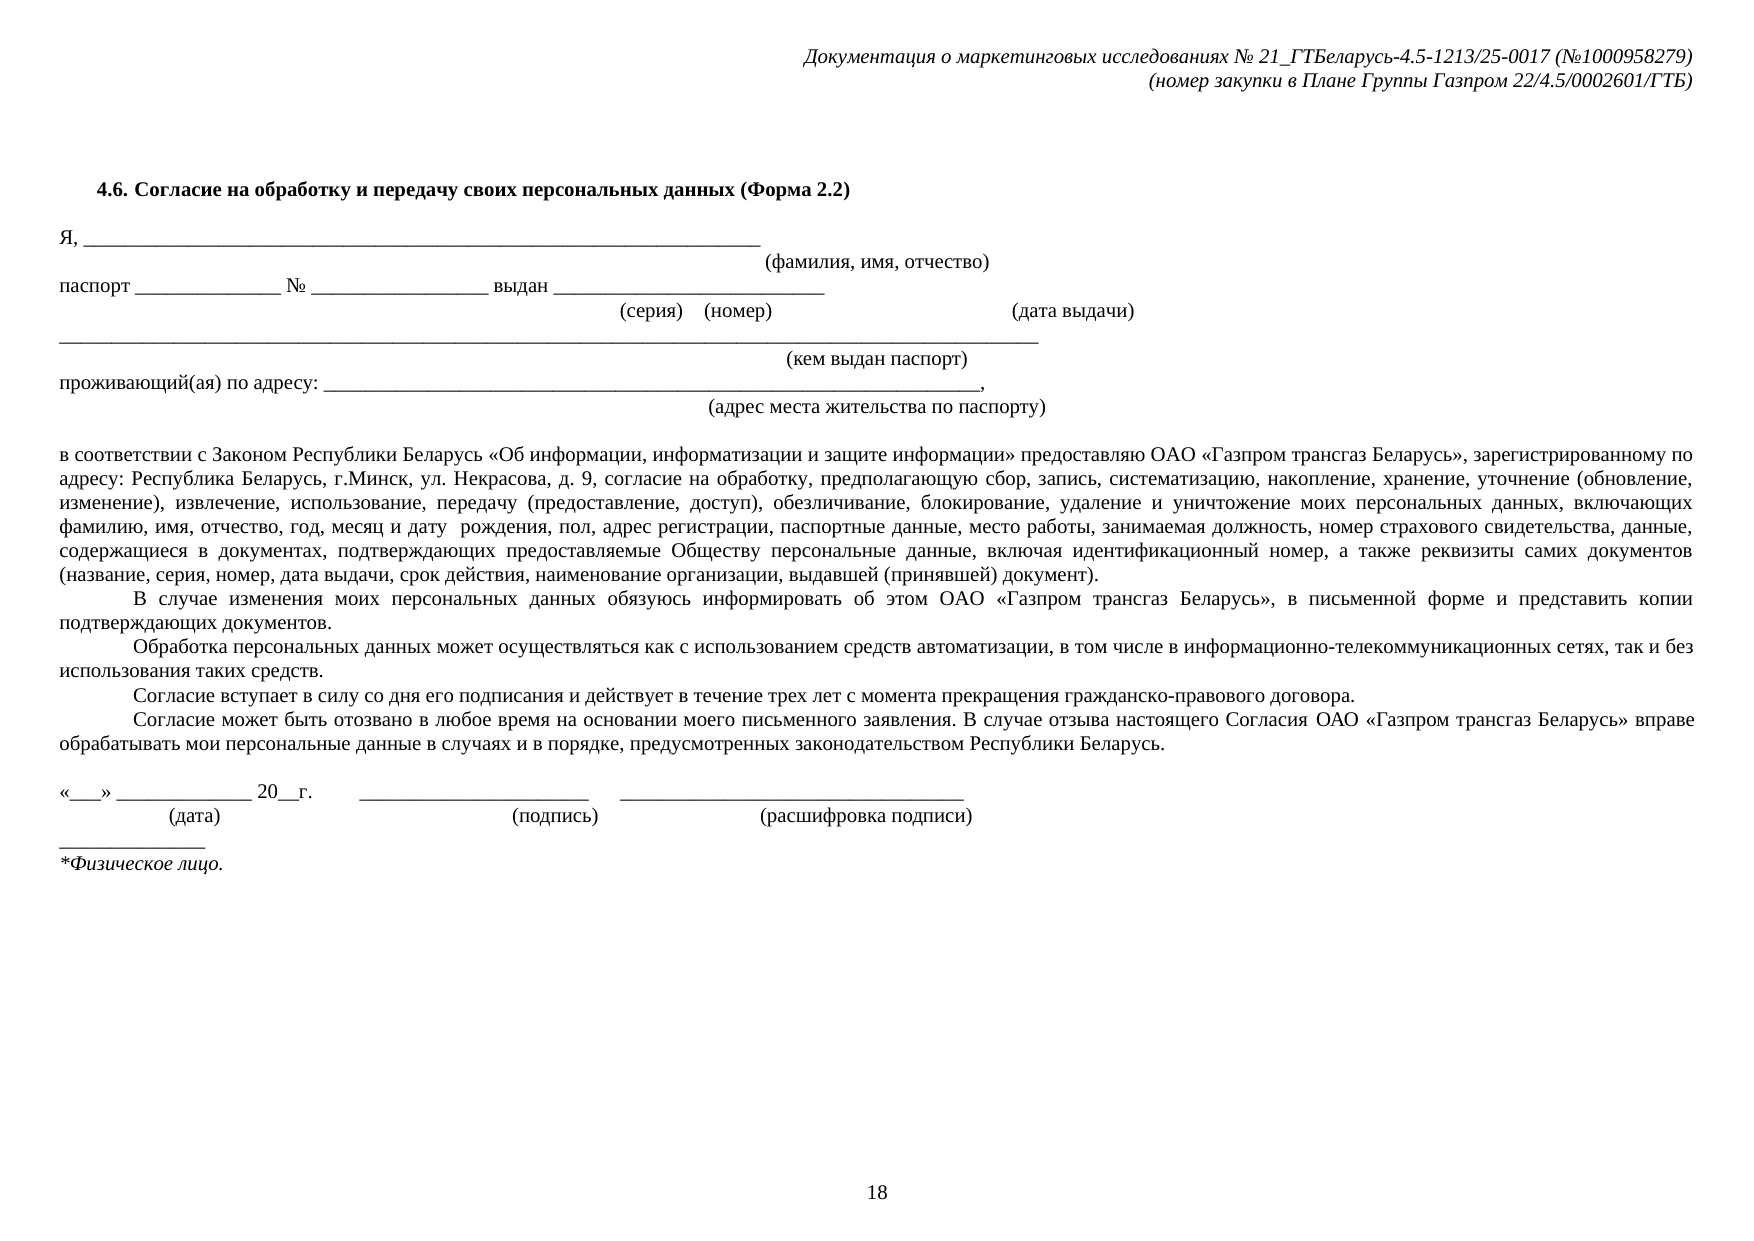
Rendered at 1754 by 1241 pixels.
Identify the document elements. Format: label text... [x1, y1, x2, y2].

text (дата) (подпись) (расшифровка подписи) [59, 803, 1695, 827]
text (серия) (номер) (дата выдачи) [59, 297, 1695, 322]
text В случае изменения моих персональных данных обязуюсь информировать об этом ОАО «Газпром трансгаз Беларусь», в письменной форме и представить копии подтверждающих документов. [59, 586, 1695, 634]
text (адрес места жительства по паспорту) [59, 394, 1695, 418]
text Обработка персональных данных может осуществляться как с использованием средств автоматизации, в том числе в информационно-телекоммуникационных сетях, так и без использования таких средств. [59, 634, 1695, 682]
text «___» _____________ 20__г. ______________________ _________________________________ [59, 779, 1695, 803]
text *Физическое лицо. [59, 851, 1695, 875]
text паспорт ______________ № _________________ выдан __________________________ [59, 273, 1695, 297]
list Согласие на обработку и передачу своих персональных данных (Форма 2.2) [97, 177, 1695, 201]
text ______________________________________________________________________________________________ [59, 322, 1695, 346]
text Согласие вступает в силу со дня его подписания и действует в течение трех лет с момента прекращения гражданско-правового договора. [59, 682, 1695, 707]
text в соответствии с Законом Республики Беларусь «Об информации, информатизации и защите информации» предоставляю ОАО «Газпром трансгаз Беларусь», зарегистрированному по адресу: Республика Беларусь, г.Минск, ул. Некрасова, д. 9, согласие на обработку, предполагающую сбор, запись, систематизацию, накопление, хранение, уточнение (обновление, изменение), извлечение, использование, передачу (предоставление, доступ), обезличивание, блокирование, удаление и уничтожение моих персональных данных, включающих фамилию, имя, отчество, год, месяц и дату рождения, пол, адрес регистрации, паспортные данные, место работы, занимаемая должность, номер страхового свидетельства, данные, содержащиеся в документах, подтверждающих предоставляемые Обществу персональные данные, включая идентификационный номер, а также реквизиты самих документов (название, серия, номер, дата выдачи, срок действия, наименование организации, выдавшей (принявшей) документ). [59, 442, 1695, 586]
text проживающий(ая) по адресу: _______________________________________________________________, [59, 370, 1695, 394]
text Согласие может быть отозвано в любое время на основании моего письменного заявления. В случае отзыва настоящего Согласия ОАО «Газпром трансгаз Беларусь» вправе обрабатывать мои персональные данные в случаях и в порядке, предусмотренных законодательством Республики Беларусь. [59, 707, 1695, 755]
text (фамилия, имя, отчество) [59, 249, 1695, 273]
text ______________ [59, 827, 1695, 851]
text (кем выдан паспорт) [59, 346, 1695, 370]
text Я, _________________________________________________________________ [59, 225, 1695, 249]
